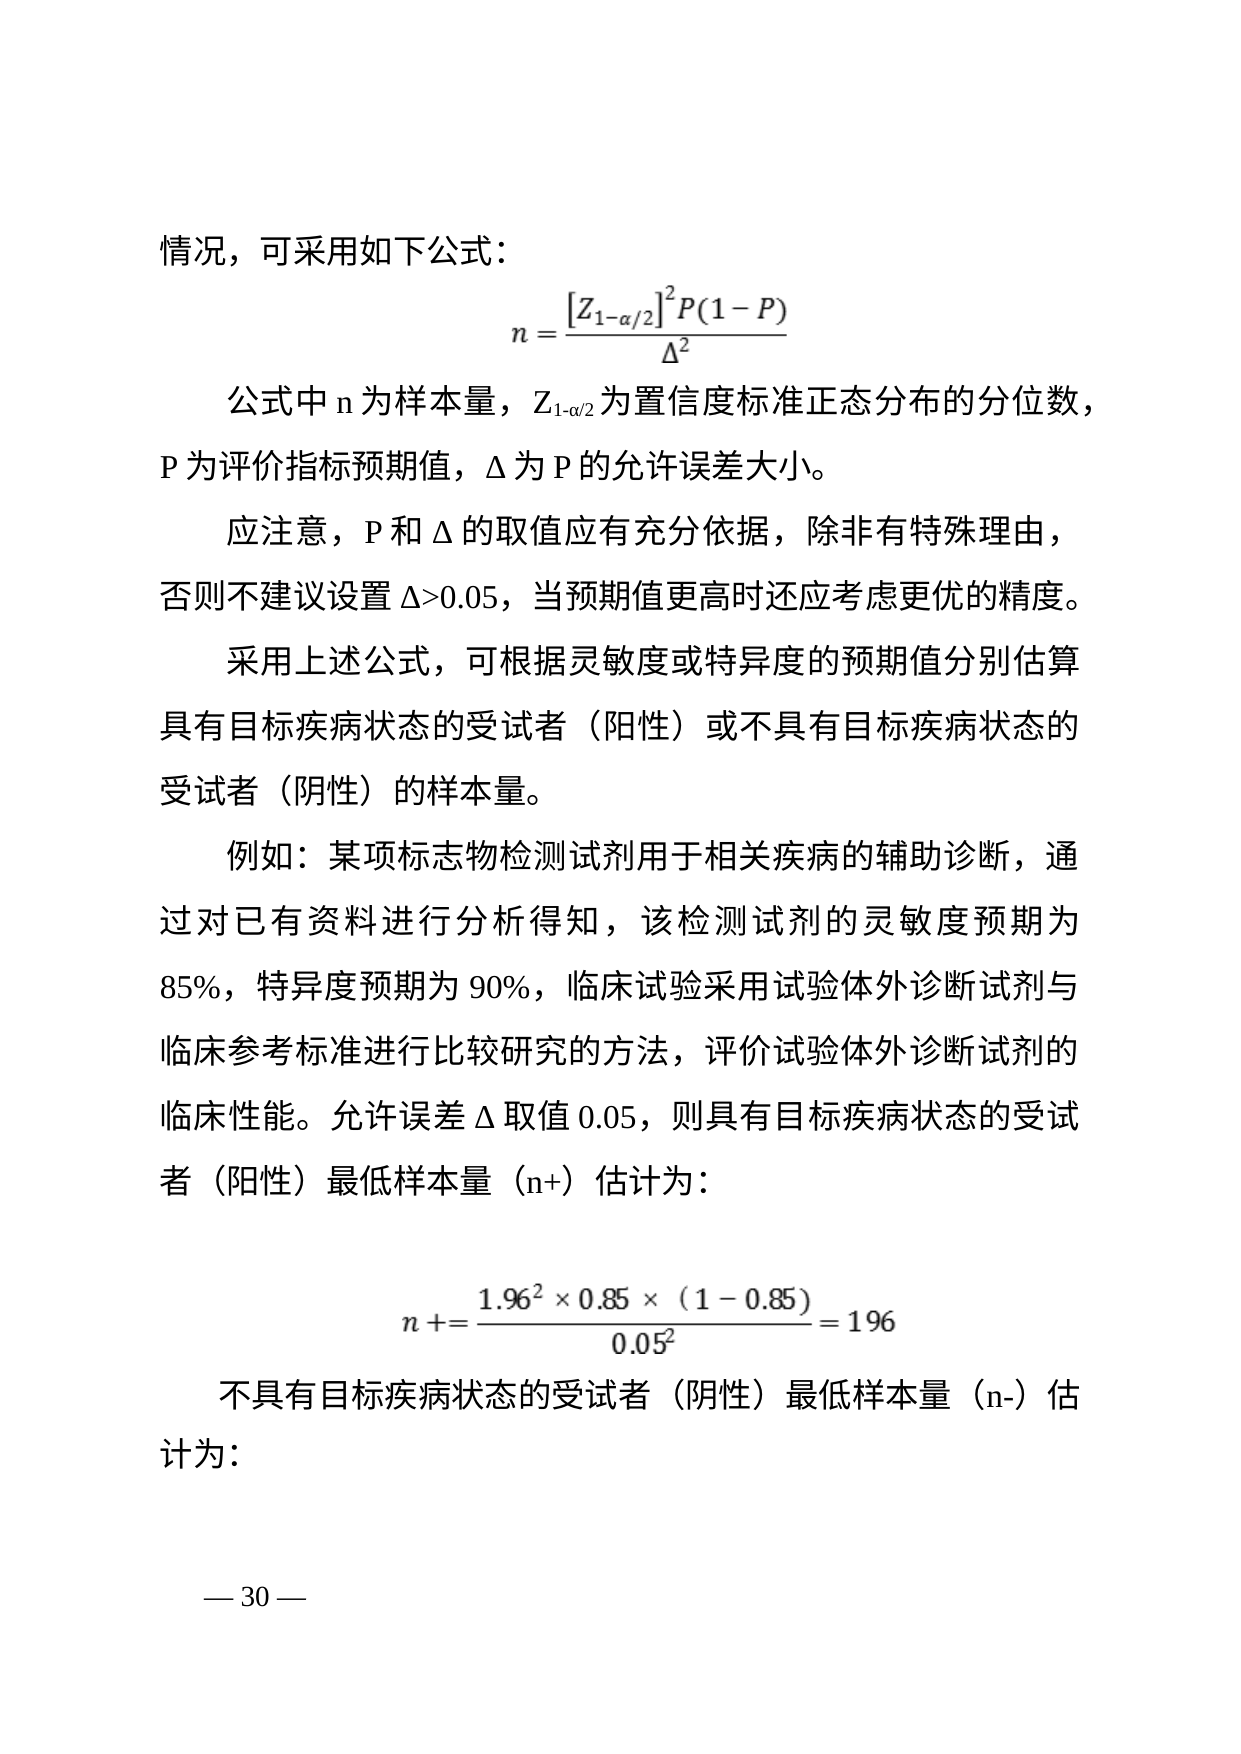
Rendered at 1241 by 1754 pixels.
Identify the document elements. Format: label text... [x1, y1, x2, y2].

picture [511, 281, 787, 363]
text 采用上述公式，可根据灵敏度或特异度的预期值分别估算具有目标疾病状态的受试者（阳性）或不具有目标疾病状态的受试者（阴性）的样本量。 [159, 627, 1081, 822]
text 不具有目标疾病状态的受试者（阴性）最低样本量（n-）估计为： [159, 1361, 1081, 1478]
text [159, 217, 1081, 282]
text 例如：某项标志物检测试剂用于相关疾病的辅助诊断，通过对已有资料进行分析得知，该检测试剂的灵敏度预期为85%，特异度预期为90%，临床试验采用试验体外诊断试剂与临床参考标准进行比较研究的方法，评价试验体外诊断试剂的临床性能。允许误差Δ取值0.05，则具有目标疾病状态的受试者（阳性）最低样本量（n+）估计为： [159, 822, 1081, 1212]
text 公式中n为样本量，Z1-α/2为置信度标准正态分布的分位数，P为评价指标预期值，Δ为P的允许误差大小。 [159, 367, 1081, 497]
picture [402, 1276, 897, 1354]
text 应注意，P和Δ的取值应有充分依据，除非有特殊理由，否则不建议设置Δ>0.05，当预期值更高时还应考虑更优的精度。 [159, 497, 1081, 627]
